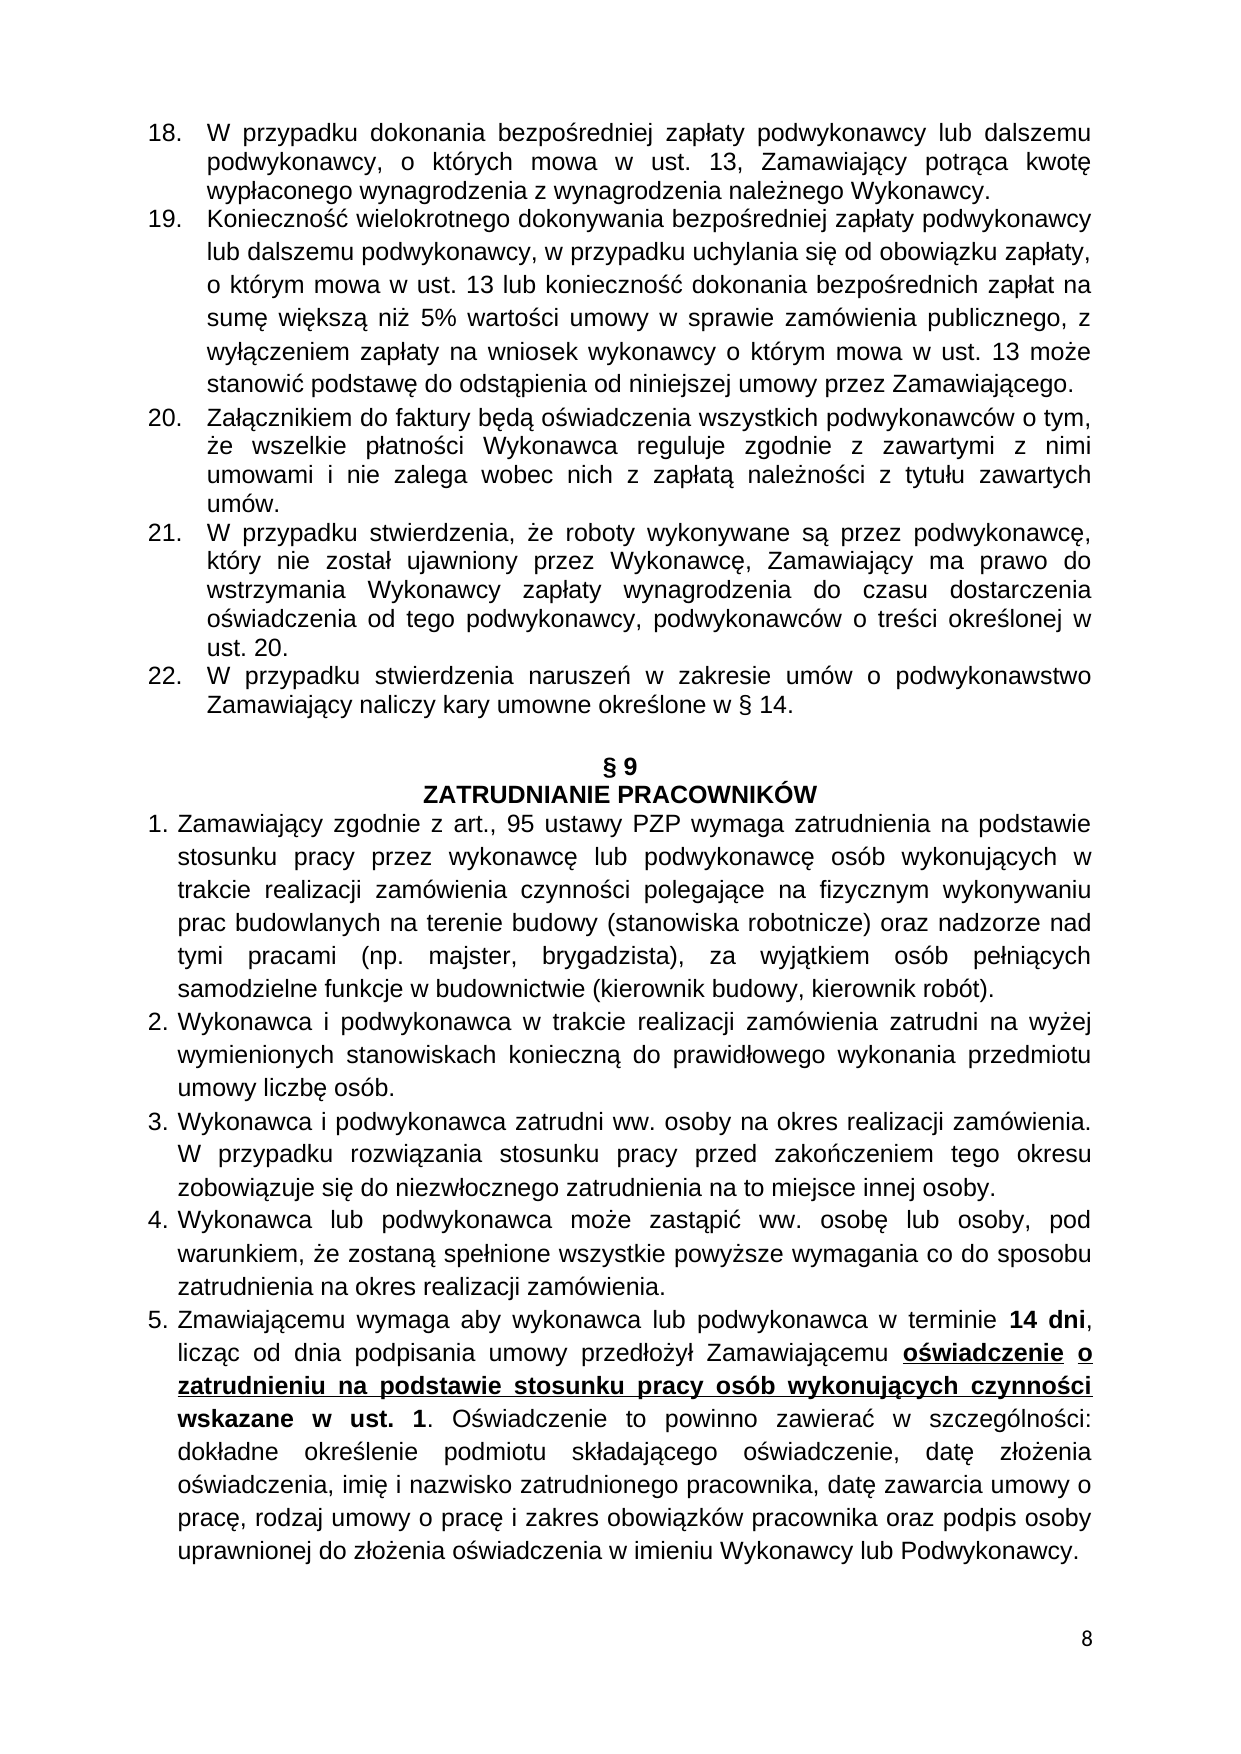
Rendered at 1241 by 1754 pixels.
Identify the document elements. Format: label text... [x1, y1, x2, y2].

list Konieczność wielokrotnego dokonywania bezpośredniej zapłaty podwykonawcy lub dalszemu podwykonawcy, w przypadku uchylania się od obowiązku zapłaty, o którym mowa w ust. 13 lub konieczność dokonania bezpośrednich zapłat na sumę większą niż 5% wartości umowy w sprawie zamówienia publicznego, z wyłączeniem zapłaty na wniosek wykonawcy o którym mowa w ust. 13 może stanowić podstawę do odstąpienia od niniejszej umowy przez Zamawiającego. [148, 204, 1093, 398]
text § 9 [148, 752, 1093, 781]
text ZATRUDNIANIE PRACOWNIKÓW [148, 781, 1093, 809]
list Zamawiający zgodnie z art., 95 ustawy PZP wymaga zatrudnienia na podstawie stosunku pracy przez wykonawcę lub podwykonawcę osób wykonujących w trakcie realizacji zamówienia czynności polegające na fizycznym wykonywaniu prac budowlanych na terenie budowy (stanowiska robotnicze) oraz nadzorze nad tymi pracami (np. majster, brygadzista), za wyjątkiem osób pełniących samodzielne funkcje w budownictwie (kierownik budowy, kierownik robót). [148, 809, 1093, 1003]
list W przypadku dokonania bezpośredniej zapłaty podwykonawcy lub dalszemu podwykonawcy, o których mowa w ust. 13, Zamawiający potrąca kwotę wypłaconego wynagrodzenia z wynagrodzenia należnego Wykonawcy. [148, 118, 1093, 204]
list Wykonawca i podwykonawca zatrudni ww. osoby na okres realizacji zamówienia. W przypadku rozwiązania stosunku pracy przed zakończeniem tego okresu zobowiązuje się do niezwłocznego zatrudnienia na to miejsce innej osoby. [148, 1106, 1093, 1201]
list Wykonawca i podwykonawca w trakcie realizacji zamówienia zatrudni na wyżej wymienionych stanowiskach konieczną do prawidłowego wykonania przedmiotu umowy liczbę osób. [148, 1007, 1093, 1102]
list W przypadku stwierdzenia, że roboty wykonywane są przez podwykonawcę, który nie został ujawniony przez Wykonawcę, Zamawiający ma prawo do wstrzymania Wykonawcy zapłaty wynagrodzenia do czasu dostarczenia oświadczenia od tego podwykonawcy, podwykonawców o treści określonej w ust. 20. [148, 517, 1093, 661]
list Zmawiającemu wymaga aby wykonawca lub podwykonawca w terminie 14 dni, licząc od dnia podpisania umowy przedłożył Zamawiającemu oświadczenie o zatrudnieniu na podstawie stosunku pracy osób wykonujących czynności wskazane w ust. 1. Oświadczenie to powinno zawierać w szczególności: dokładne określenie podmiotu składającego oświadczenie, datę złożenia oświadczenia, imię i nazwisko zatrudnionego pracownika, datę zawarcia umowy o pracę, rodzaj umowy o pracę i zakres obowiązków pracownika oraz podpis osoby uprawnionej do złożenia oświadczenia w imieniu Wykonawcy lub Podwykonawcy. [148, 1304, 1093, 1564]
list W przypadku stwierdzenia naruszeń w zakresie umów o podwykonawstwo Zamawiający naliczy kary umowne określone w § 14. [148, 661, 1093, 719]
list Wykonawca lub podwykonawca może zastąpić ww. osobę lub osoby, pod warunkiem, że zostaną spełnione wszystkie powyższe wymagania co do sposobu zatrudnienia na okres realizacji zamówienia. [148, 1206, 1093, 1300]
list Załącznikiem do faktury będą oświadczenia wszystkich podwykonawców o tym, że wszelkie płatności Wykonawca reguluje zgodnie z zawartymi z nimi umowami i nie zalega wobec nich z zapłatą należności z tytułu zawartych umów. [148, 402, 1093, 517]
